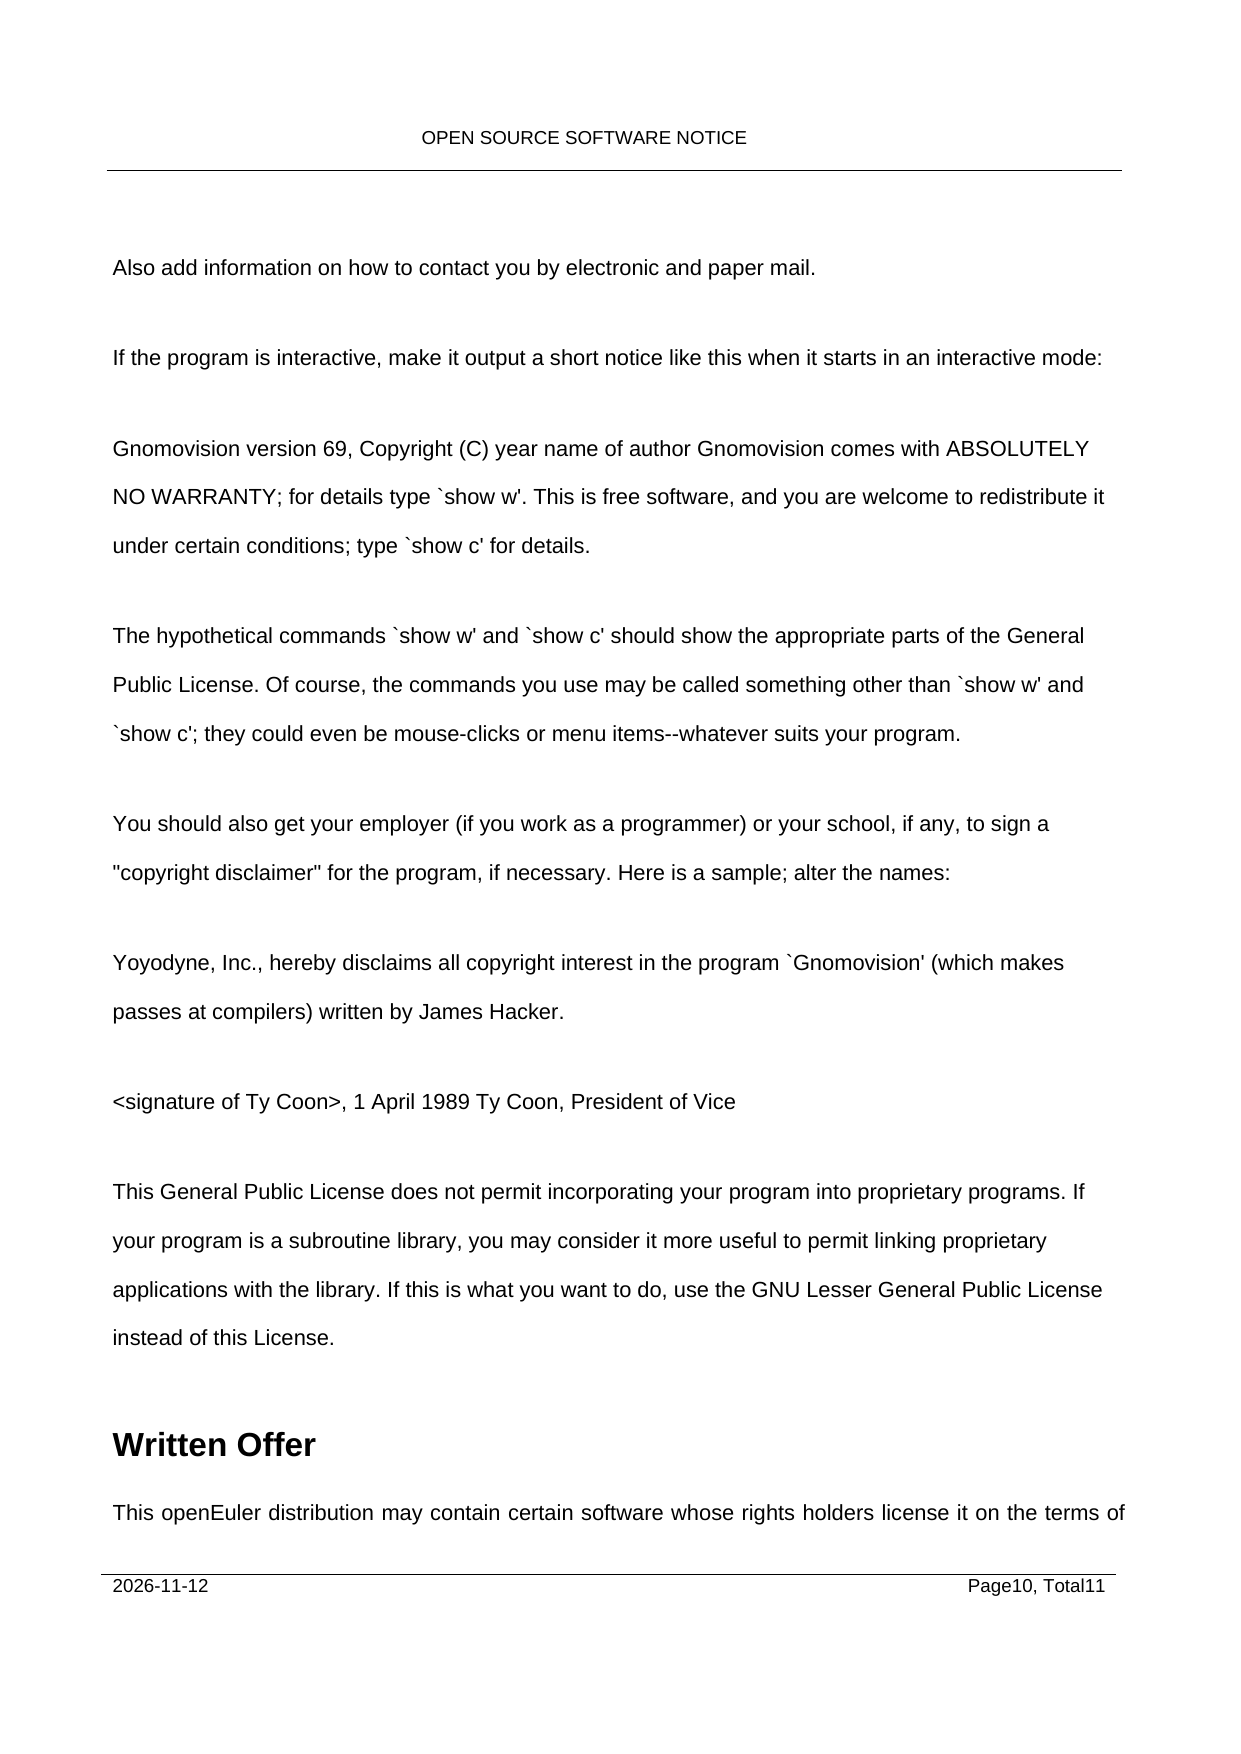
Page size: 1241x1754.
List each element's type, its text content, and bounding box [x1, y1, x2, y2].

text This General Public License does not permit incorporating your program into proprietary programs. If your program is a subroutine library, you may consider it more useful to permit linking proprietary applications with the library. If this is what you want to do, use the GNU Lesser General Public License instead of this License. [112, 1175, 1128, 1354]
text <signature of Ty Coon>, 1 April 1989 Ty Coon, President of Vice [112, 1085, 1128, 1118]
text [112, 1496, 1128, 1528]
text You should also get your employer (if you work as a programmer) or your school, if any, to sign a "copyright disclaimer" for the program, if necessary. Here is a sample; alter the names: [112, 807, 1128, 888]
text Also add information on how to contact you by electronic and paper mail. [112, 251, 1128, 284]
text Written Offer [112, 1412, 1128, 1477]
text Gnomovision version 69, Copyright (C) year name of author Gnomovision comes with ABSOLUTELY NO WARRANTY; for details type `show w'. This is free software, and you are welcome to redistribute it under certain conditions; type `show c' for details. [112, 432, 1128, 562]
text The hypothetical commands `show w' and `show c' should show the appropriate parts of the General Public License. Of course, the commands you use may be called something other than `show w' and `show c'; they could even be mouse-clicks or menu items--whatever suits your program. [112, 619, 1128, 749]
text Yoyodyne, Inc., hereby disclaims all copyright interest in the program `Gnomovision' (which makes passes at compilers) written by James Hacker. [112, 946, 1128, 1027]
text If the program is interactive, make it output a short notice like this when it starts in an interactive mode: [112, 342, 1128, 374]
